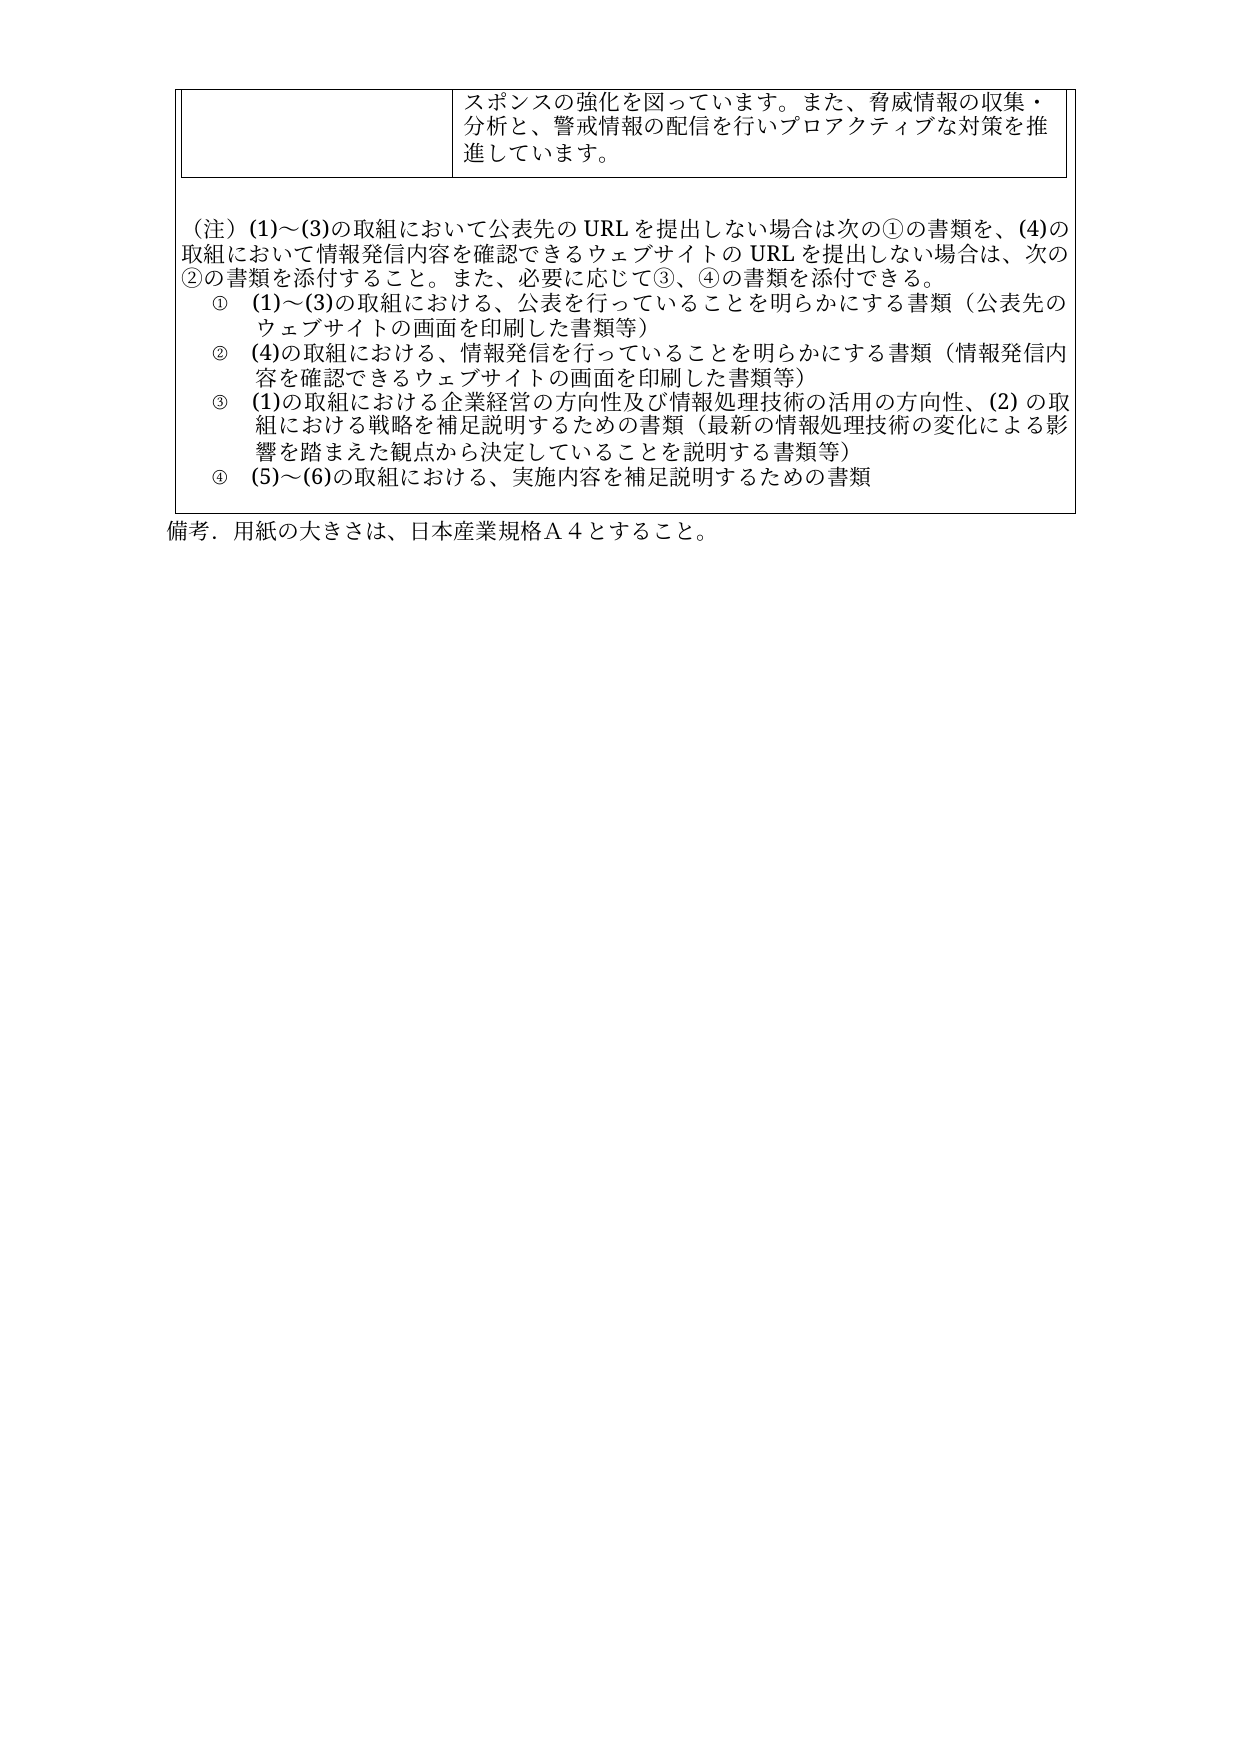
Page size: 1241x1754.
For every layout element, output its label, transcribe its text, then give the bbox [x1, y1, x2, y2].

text 備考．用紙の大きさは、日本産業規格Ａ４とすること。 [167, 514, 1070, 545]
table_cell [176, 90, 1075, 513]
